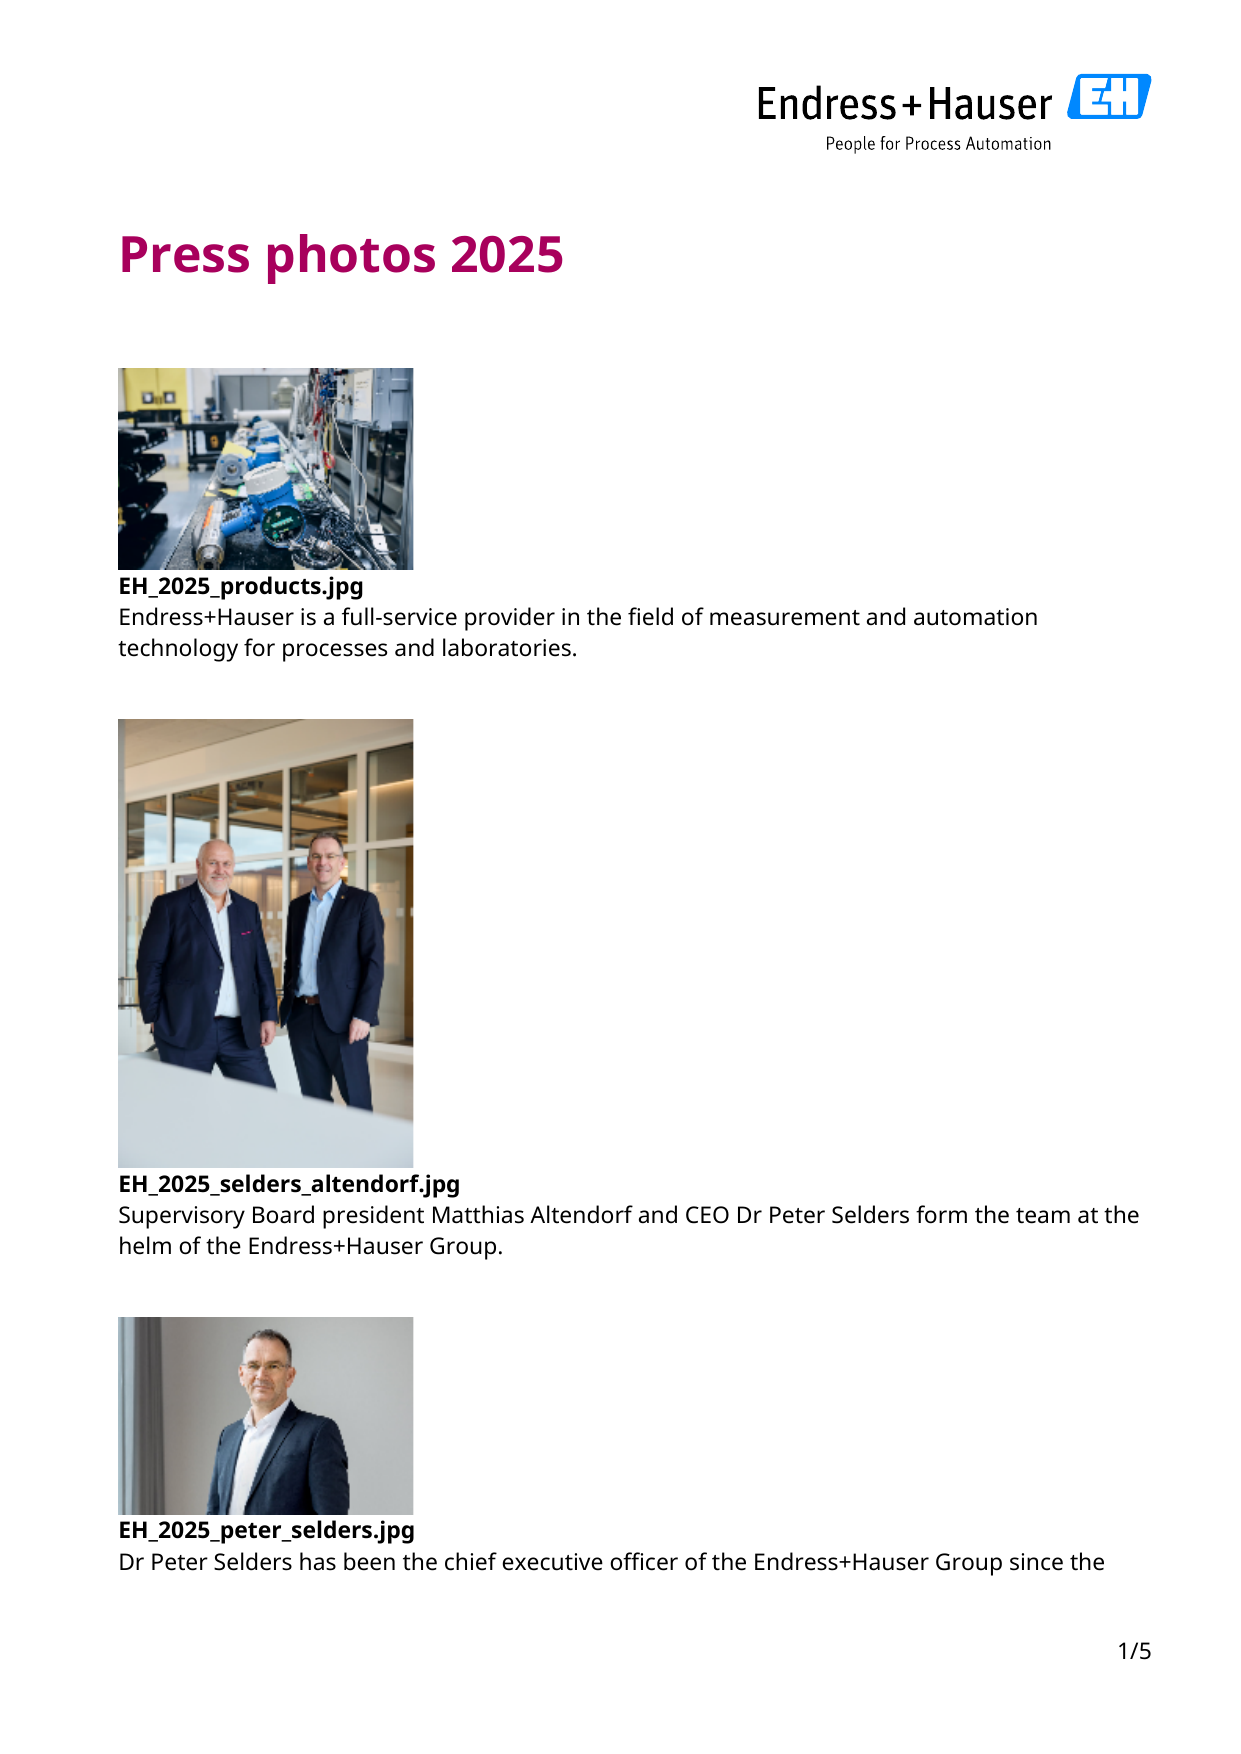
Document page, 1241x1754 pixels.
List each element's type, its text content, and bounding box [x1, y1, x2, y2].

text EH_2025_products.jpg Endress+Hauser is a full-service provider in the field of measurement and automation technology for processes and laboratories. [118, 337, 1152, 694]
text Press photos 2025 [118, 219, 1152, 287]
picture [118, 368, 414, 570]
picture [118, 719, 414, 1168]
text EH_2025_selders_altendorf.jpg Supervisory Board president Matthias Altendorf and CEO Dr Peter Selders form the team at the helm of the Endress+Hauser Group. [118, 719, 1152, 1293]
picture [118, 1317, 414, 1515]
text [118, 1318, 1152, 1577]
